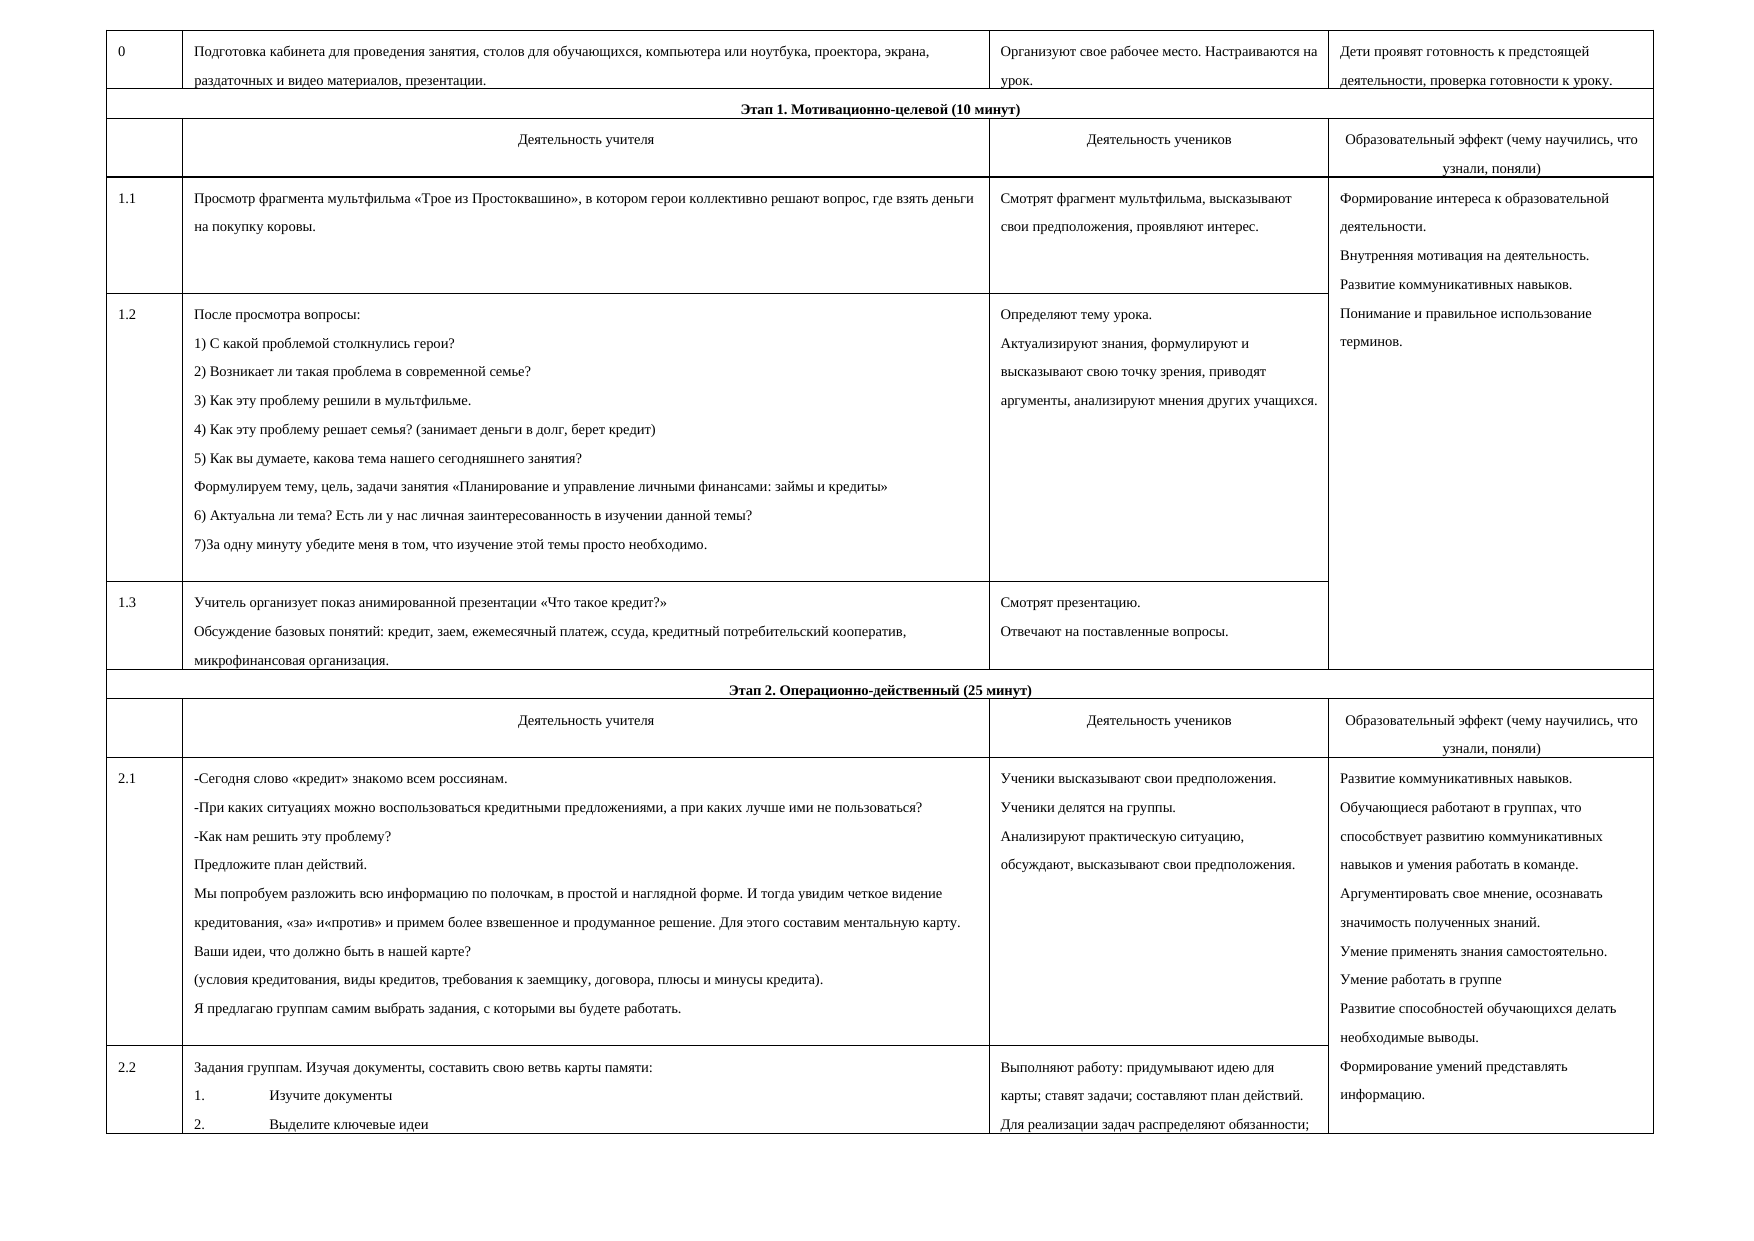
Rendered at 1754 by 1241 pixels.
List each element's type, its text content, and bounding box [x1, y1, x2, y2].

table_cell 1.1 [107, 178, 182, 293]
table_cell Организуют свое рабочее место. Настраиваются на урок. [990, 31, 1328, 88]
table_cell Определяют тему урока. Актуализируют знания, формулируют и высказывают свою точку зрения, приводят аргументы, анализируют мнения других учащихся. [990, 294, 1328, 581]
table_cell Подготовка кабинета для проведения занятия, столов для обучающихся, компьютера или ноутбука, проектора, экрана, раздаточных и видео материалов, презентации. [183, 31, 989, 88]
table_cell [107, 119, 182, 176]
table_cell Смотрят фрагмент мультфильма, высказывают свои предположения, проявляют интерес. [990, 178, 1328, 293]
table_cell [107, 699, 182, 757]
table_cell Просмотр фрагмента мультфильма «Трое из Простоквашино», в котором герои коллективно решают вопрос, где взять деньги на покупку коровы. [183, 178, 989, 293]
table_cell Деятельность учителя [183, 699, 989, 757]
table_cell Образовательный эффект (чему научились, что узнали, поняли) [1329, 699, 1653, 757]
table_cell После просмотра вопросы: 1) С какой проблемой столкнулись герои? 2) Возникает ли такая проблема в современной семье? 3) Как эту проблему решили в мультфильме. 4) Как эту проблему решает семья? (занимает деньги в долг, берет кредит) 5) Как вы думаете, какова тема нашего сегодняшнего занятия? Формулируем тему, цель, задачи занятия «Планирование и управление личными финансами: займы и кредиты» 6) Актуальна ли тема? Есть ли у нас личная заинтересованность в изучении данной темы? 7)За одну минуту убедите меня в том, что изучение этой темы просто необходимо. [183, 294, 989, 581]
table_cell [990, 1046, 1328, 1133]
table_cell Смотрят презентацию. Отвечают на поставленные вопросы. [990, 582, 1328, 668]
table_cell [183, 1046, 989, 1133]
table_cell 2.2 [107, 1046, 182, 1133]
table_cell Деятельность учеников [990, 699, 1328, 757]
table_cell 0 [107, 31, 182, 88]
table_cell Дети проявят готовность к предстоящей деятельности, проверка готовности к уроку. [1329, 31, 1653, 88]
table_cell Развитие коммуникативных навыков. Обучающиеся работают в группах, что способствует развитию коммуникативных навыков и умения работать в команде. Аргументировать свое мнение, осознавать значимость полученных знаний. Умение применять знания самостоятельно. Умение работать в группе Развитие способностей обучающихся делать необходимые выводы. Формирование умений представлять информацию. [1329, 758, 1653, 1133]
table_cell Этап 1. Мотивационно-целевой (10 минут) [107, 89, 1653, 118]
table_cell Ученики высказывают свои предположения. Ученики делятся на группы. Анализируют практическую ситуацию, обсуждают, высказывают свои предположения. [990, 758, 1328, 1045]
table_cell Формирование интереса к образовательной деятельности. Внутренняя мотивация на деятельность. Развитие коммуникативных навыков. Понимание и правильное использование терминов. [1329, 178, 1653, 668]
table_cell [1329, 119, 1653, 176]
table_cell 2.1 [107, 758, 182, 1045]
table_cell -Сегодня слово «кредит» знакомо всем россиянам. -При каких ситуациях можно воспользоваться кредитными предложениями, а при каких лучше ими не пользоваться? -Как нам решить эту проблему? Предложите план действий. Мы попробуем разложить всю информацию по полочкам, в простой и наглядной форме. И тогда увидим четкое видение кредитования, «за» и«против» и примем более взвешенное и продуманное решение. Для этого составим ментальную карту. Ваши идеи, что должно быть в нашей карте? (условия кредитования, виды кредитов, требования к заемщику, договора, плюсы и минусы кредита). Я предлагаю группам самим выбрать задания, с которыми вы будете работать. [183, 758, 989, 1045]
table_cell Деятельность учителя [183, 119, 989, 176]
table_cell 1.2 [107, 294, 182, 581]
table_cell Учитель организует показ анимированной презентации «Что такое кредит?» Обсуждение базовых понятий: кредит, заем, ежемесячный платеж, ссуда, кредитный потребительский кооператив, микрофинансовая организация. [183, 582, 989, 668]
table_cell Этап 2. Операционно-действенный (25 минут) [107, 670, 1653, 698]
table_cell 1.3 [107, 582, 182, 668]
table_cell Деятельность учеников [990, 119, 1328, 176]
